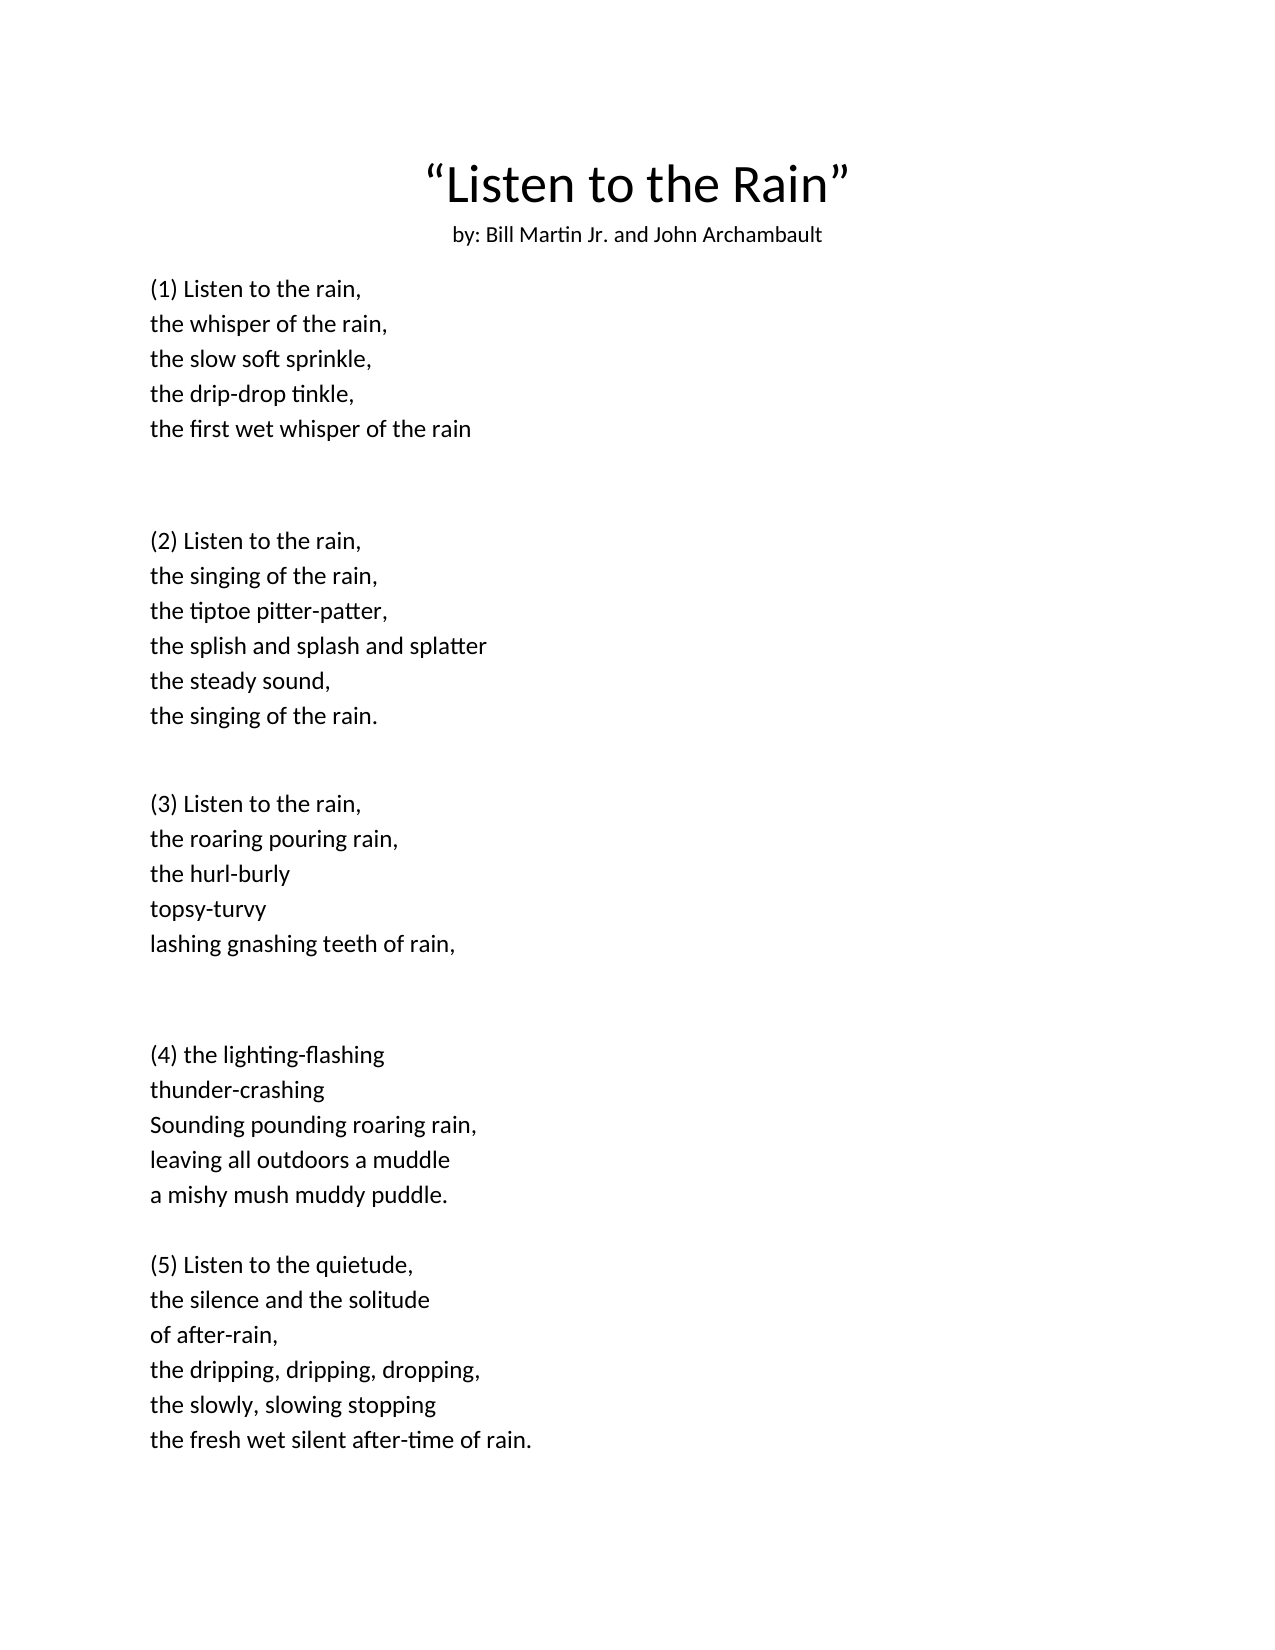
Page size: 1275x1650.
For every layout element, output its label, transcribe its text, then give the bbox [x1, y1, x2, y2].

text (3) Listen to the rain, the roaring pouring rain, the hurl-burly topsy-turvy lashing gnashing teeth of rain, [150, 788, 1125, 958]
text (2) Listen to the rain, the singing of the rain, the tiptoe pitter-patter, the splish and splash and splatter the steady sound, the singing of the rain. [150, 525, 1125, 763]
text (4) the lighting-flashing thunder-crashing Sounding pounding roaring rain, leaving all outdoors a muddle a mishy mush muddy puddle. (5) Listen to the quietude, the silence and the solitude of after-rain, the dripping, dripping, dropping, the slowly, slowing stopping the fresh wet silent after-time of rain. [150, 1039, 1125, 1455]
text (1) Listen to the rain, the whisper of the rain, the slow soft sprinkle, the drip-drop tinkle, the first wet whisper of the rain [150, 273, 1125, 444]
text “Listen to the Rain” by: Bill Martin Jr. and John Archambault [150, 150, 1125, 248]
